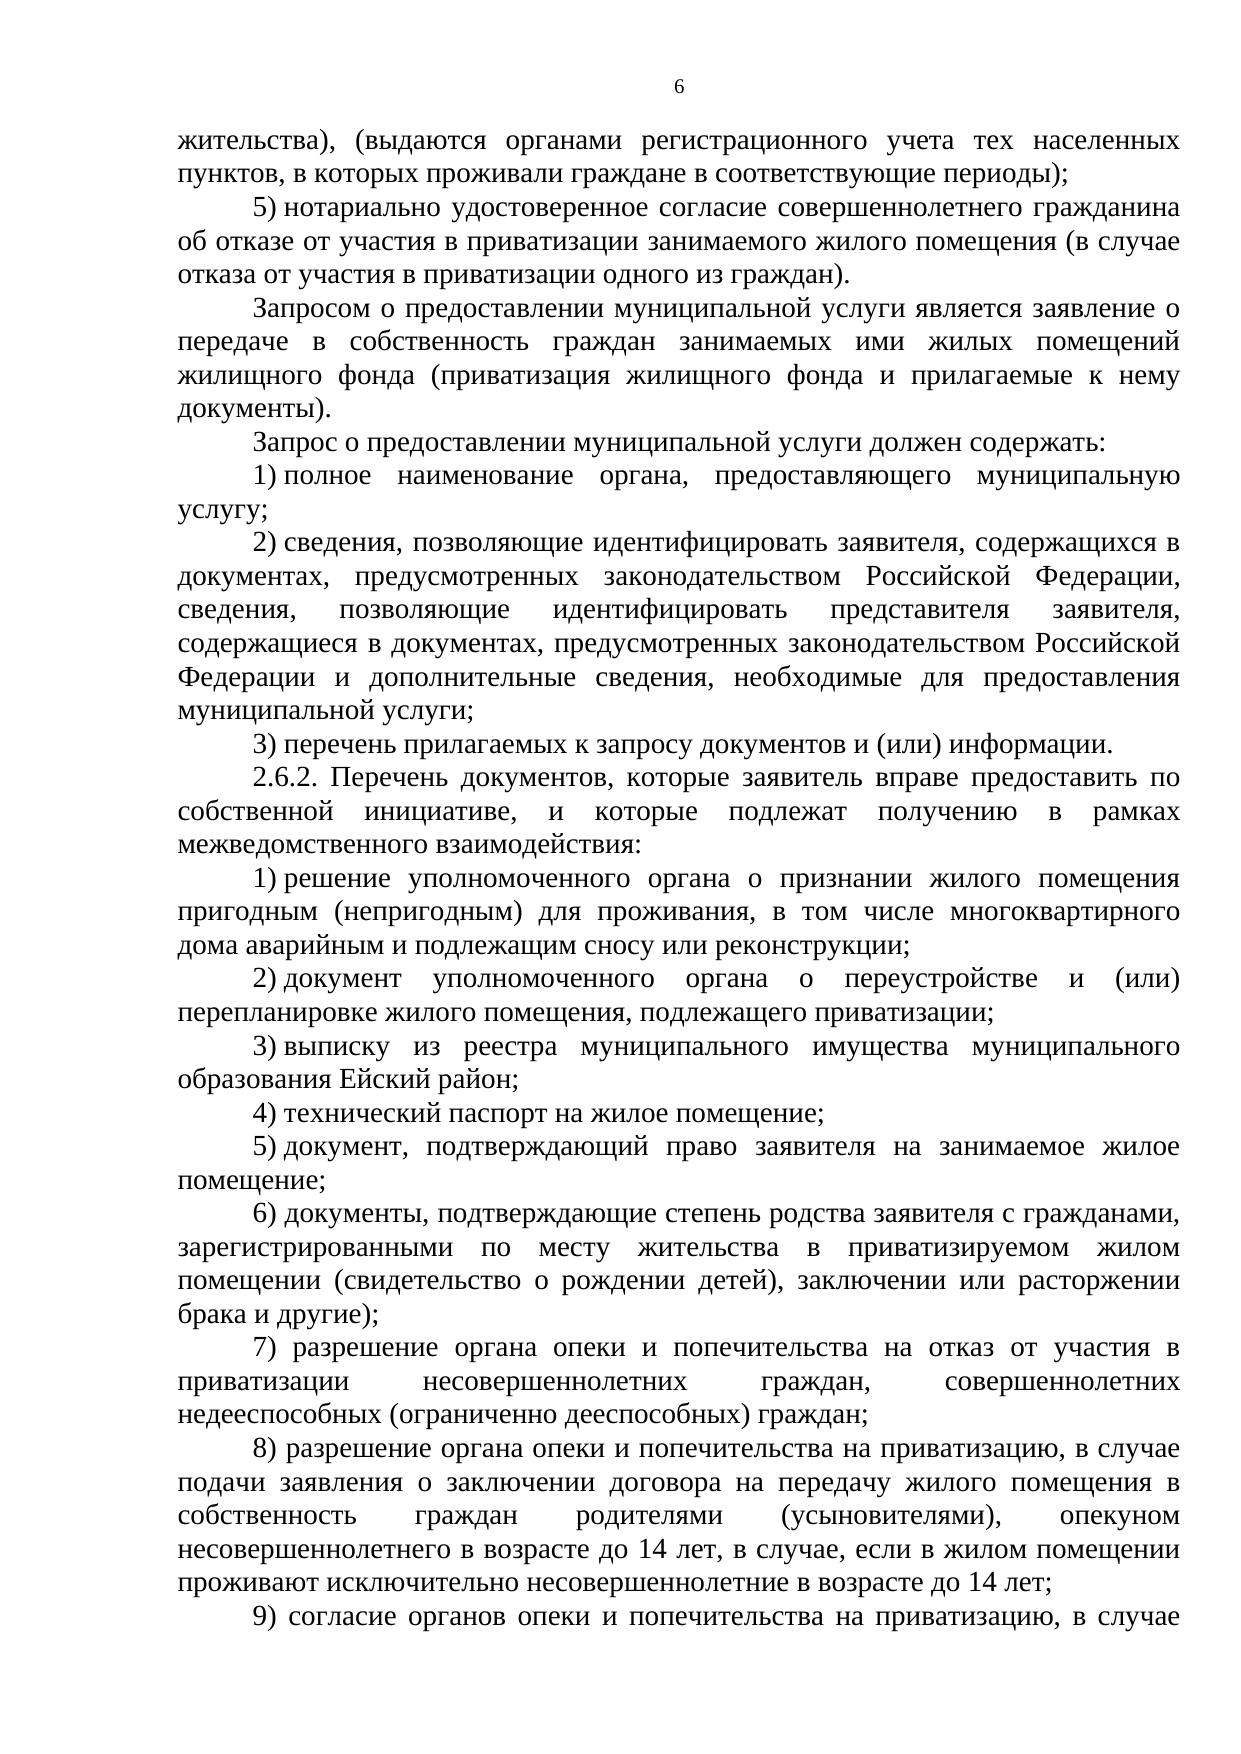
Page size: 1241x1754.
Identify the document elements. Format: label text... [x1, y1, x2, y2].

text 3) перечень прилагаемых к запросу документов и (или) информации. [177, 726, 1181, 759]
text 6) документы, подтверждающие степень родства заявителя с гражданами, зарегистрированными по месту жительства в приватизируемом жилом помещении (свидетельство о рождении детей), заключении или расторжении брака и другие); [177, 1195, 1181, 1329]
text 2) документ уполномоченного органа о переустройстве и (или) перепланировке жилого помещения, подлежащего приватизации; [177, 961, 1181, 1028]
text Запрос о предоставлении муниципальной услуги должен содержать: [177, 424, 1181, 457]
text 4) технический паспорт на жилое помещение; [177, 1095, 1181, 1128]
text 2) сведения, позволяющие идентифицировать заявителя, содержащихся в документах, предусмотренных законодательством Российской Федерации, сведения, позволяющие идентифицировать представителя заявителя, содержащиеся в документах, предусмотренных законодательством Российской Федерации и дополнительные сведения, необходимые для предоставления муниципальной услуги; [177, 524, 1181, 726]
text 2.6.2. Перечень документов, которые заявитель вправе предоставить по собственной инициативе, и которые подлежат получению в рамках межведомственного взаимодействия: [177, 759, 1181, 860]
text 5) документ, подтверждающий право заявителя на занимаемое жилое помещение; [177, 1128, 1181, 1195]
text 1) полное наименование органа, предоставляющего муниципальную услугу; [177, 457, 1181, 524]
text Запросом о предоставлении муниципальной услуги является заявление о передаче в собственность граждан занимаемых ими жилых помещений жилищного фонда (приватизация жилищного фонда и прилагаемые к нему документы). [177, 290, 1181, 424]
text 7) разрешение органа опеки и попечительства на отказ от участия в приватизации несовершеннолетних граждан, совершеннолетних недееспособных (ограниченно дееспособных) граждан; [177, 1329, 1181, 1430]
text 8) разрешение органа опеки и попечительства на приватизацию, в случае подачи заявления о заключении договора на передачу жилого помещения в собственность граждан родителями (усыновителями), опекуном несовершеннолетнего в возрасте до 14 лет, в случае, если в жилом помещении проживают исключительно несовершеннолетние в возрасте до 14 лет; [177, 1430, 1181, 1598]
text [177, 122, 1181, 189]
text 3) выписку из реестра муниципального имущества муниципального образования Ейский район; [177, 1028, 1181, 1095]
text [177, 1598, 1181, 1631]
text 1) решение уполномоченного органа о признании жилого помещения пригодным (непригодным) для проживания, в том числе многоквартирного дома аварийным и подлежащим сносу или реконструкции; [177, 860, 1181, 961]
text 5) нотариально удостоверенное согласие совершеннолетнего гражданина об отказе от участия в приватизации занимаемого жилого помещения (в случае отказа от участия в приватизации одного из граждан). [177, 189, 1181, 290]
